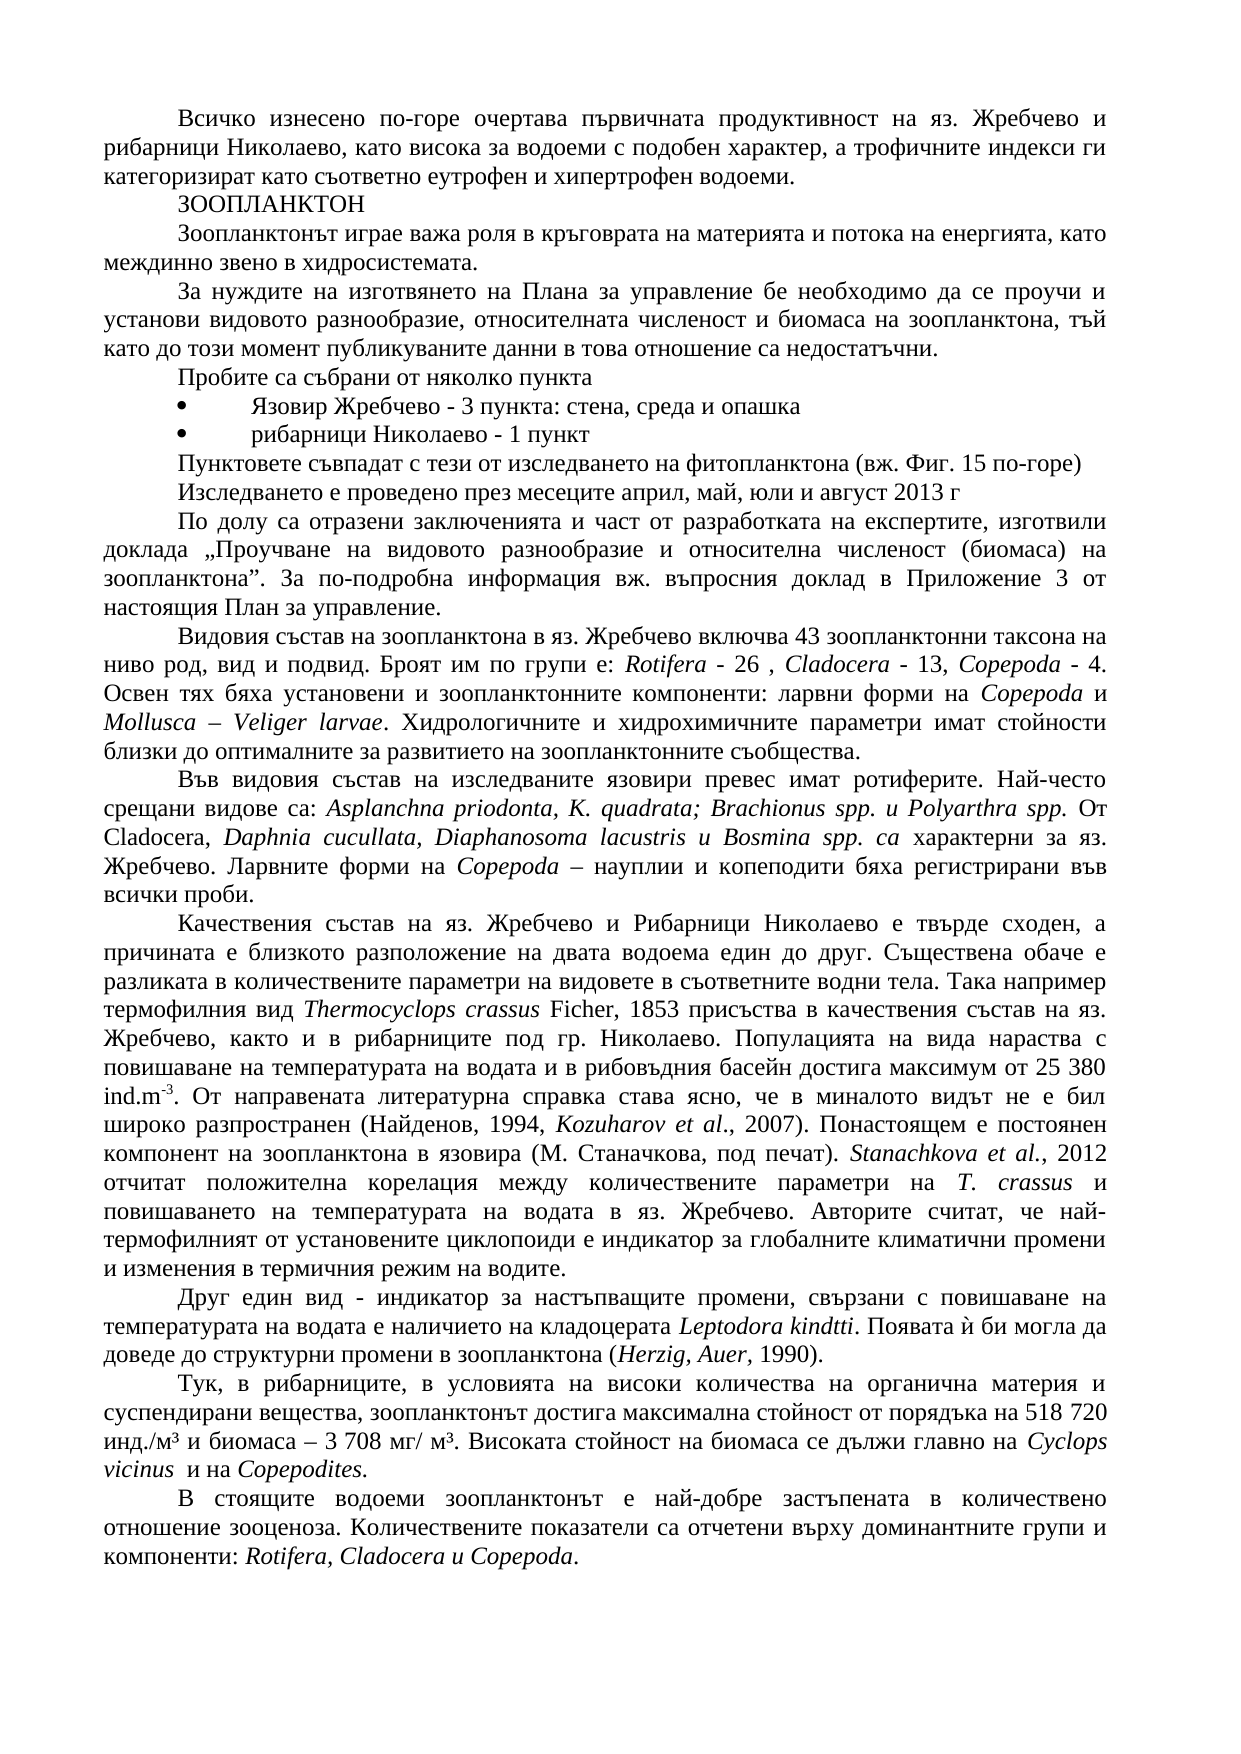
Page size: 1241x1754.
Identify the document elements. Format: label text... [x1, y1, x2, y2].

text Пробите са събрани от няколко пункта [103, 362, 1107, 391]
text В стоящите водоеми зоопланктонът е най-добре застъпената в количествено отношение зооценоза. Количествените показатели сa отчетени върху доминантните групи и компоненти: Rotifera, Cladocera и Copepoda. [103, 1483, 1107, 1569]
text Пунктовете съвпадат с тези от изследването на фитопланктона (вж. Фиг. 15 по-горе) [103, 448, 1107, 477]
text Изследването е проведено през месеците април, май, юли и август 2013 г [103, 477, 1107, 506]
text Друг един вид - индикатор за настъпващите промени, свързани с повишаване на температурата на водата е наличието на кладоцерата Leptodora kindtti. Появата ѝ би могла да доведе до структурни промени в зоопланктона (Herzig, Auer, 1990). [103, 1282, 1107, 1368]
text ЗООПЛАНКТОН [103, 189, 1107, 218]
text За нуждите на изготвянето на Плана за управление бе необходимо да се проучи и установи видовото разнообразие, относителната численост и биомаса на зоопланктона, тъй като до този момент публикуваните данни в това отношение са недостатъчни. [103, 276, 1107, 362]
text Качествения състав на яз. Жребчево и Рибарници Николаево е твърде сходен, а причината е близкото разположение на двата водоема един до друг. Съществена обаче е разликата в количествените параметри на видовете в съответните водни тела. Така например термофилния вид Thermocyclops crassus Ficher, 1853 присъства в качествения състав на яз. Жребчево, както и в рибарниците под гр. Николаево. Популацията на вида нараства с повишаване на температурата на водата и в рибовъдния басейн достига максимум от 25 380 ind.m-3. От направената литературна справка става ясно, че в миналото видът не е бил широко разпространен (Найденов, 1994, Kozuharov et al., 2007). Понастоящем е постоянен компонент на зоопланктона в язовира (М. Станачкова, под печат). Stanachkova et al., 2012 отчитат положителна корелация между количествените параметри на T. crassus и повишаването на температурата на водата в яз. Жребчево. Авторите считат, че най-термофилният от установените циклопоиди е индикатор за глобалните климатични промени и изменения в термичния режим на водите. [103, 908, 1107, 1282]
text Зоопланктонът играе важа роля в кръговрата на материята и потока на енергията, като междинно звено в хидросистемата. [103, 218, 1107, 276]
list Язовир Жребчево - 3 пункта: стена, среда и опашка [103, 391, 1107, 419]
text Тук, в рибарниците, в условията на високи количества на органична материя и суспендирани вещества, зоопланктонът достига максимална стойност от порядъка на 518 720 инд./м³ и биомаса – 3 708 мг/ м³. Високата стойност на биомаса се дължи главно на Cyclops vicinus и на Copepodites. [103, 1368, 1107, 1483]
text Всичко изнесено по-горе очертава първичната продуктивност на яз. Жребчево и рибарници Николаево, като висока за водоеми с подобен характер, а трофичните индекси ги категоризират като съответно еутрофен и хипертрофен водоеми. [103, 103, 1107, 189]
text По долу са отразени заключенията и част от разработката на експертите, изготвили доклада „Проучване на видовото разнообразие и относителна численост (биомаса) на зоопланктона”. За по-подробна информация вж. въпросния доклад в Приложение 3 от настоящия План за управление. [103, 506, 1107, 621]
text Видовия състав на зоопланктона в яз. Жребчево включва 43 зоопланктонни таксона на ниво род, вид и подвид. Броят им по групи е: Rotifera - 26 , Cladocera - 13, Copepoda - 4. Освен тях бяха установени и зоопланктонните компоненти: ларвни форми на Copepoda и Mollusca – Veliger larvaе. Хидрологичните и хидрохимичните параметри имат стойности близки до оптималните за развитието на зоопланктонните съобщества. [103, 621, 1107, 764]
text Във видовия състав на изследваните язовири превес имат ротиферите. Най-често срещани видове са: Asplanchna priodonta, K. quadrata; Brachionus spp. и Polyarthra spp. От Cladocera, Daphnia cucullata, Diaphanosoma lacustris и Bosmina spp. са характерни за яз. Жребчево. Ларвните форми на Copepoda – науплии и копеподити бяха регистрирани във всички проби. [103, 764, 1107, 908]
list рибарници Николаево - 1 пункт [103, 419, 1107, 448]
